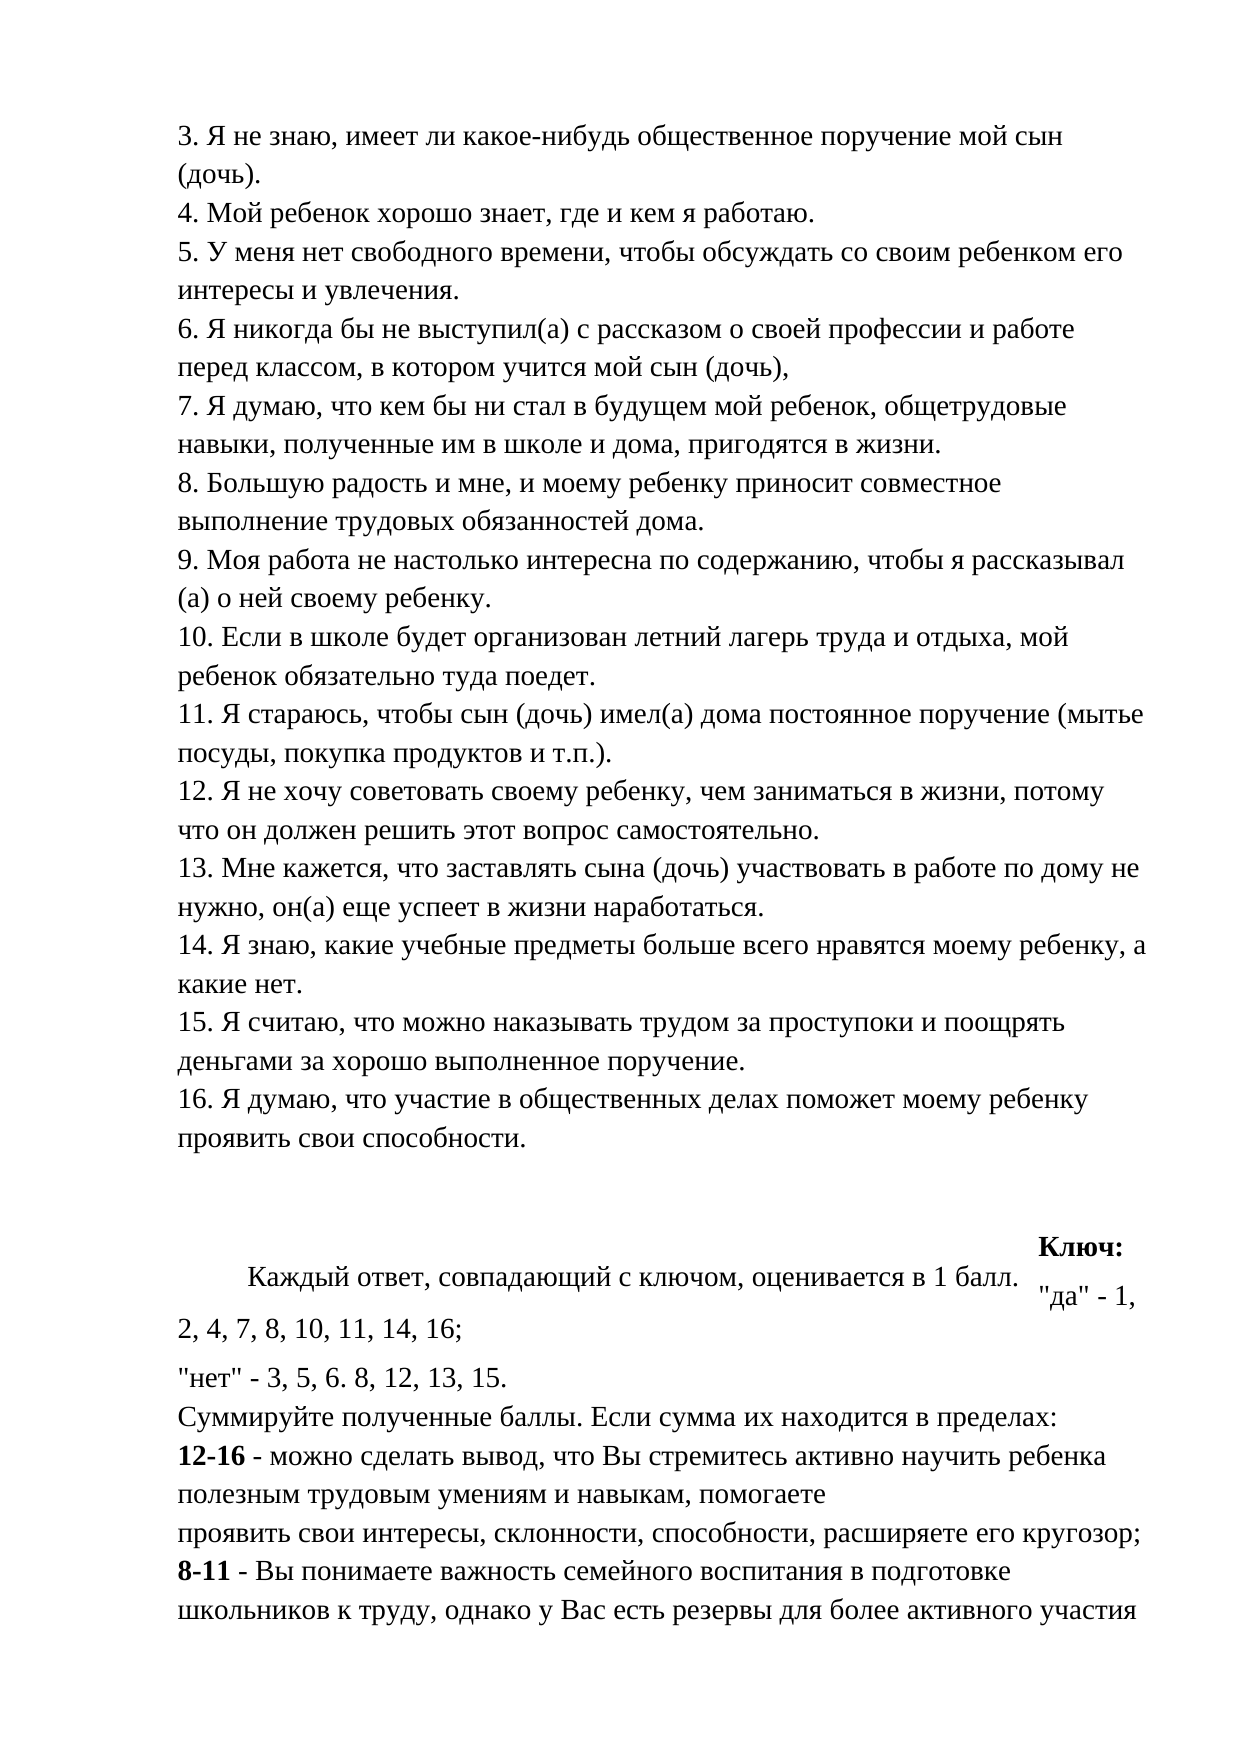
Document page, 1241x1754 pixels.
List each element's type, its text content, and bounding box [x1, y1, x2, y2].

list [177, 1399, 1152, 1625]
list "нет" - 3, 5, 6. 8, 12, 13, 15. [177, 1361, 1152, 1394]
text "да" - 1, 2, 4, 7, 8, 10, 11, 14, 16; [177, 1278, 1152, 1345]
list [177, 118, 1152, 1154]
text Каждый ответ, совпадающий с ключом, оценивается в 1 балл. [247, 1259, 1019, 1292]
text Ключ: [177, 1229, 1152, 1262]
